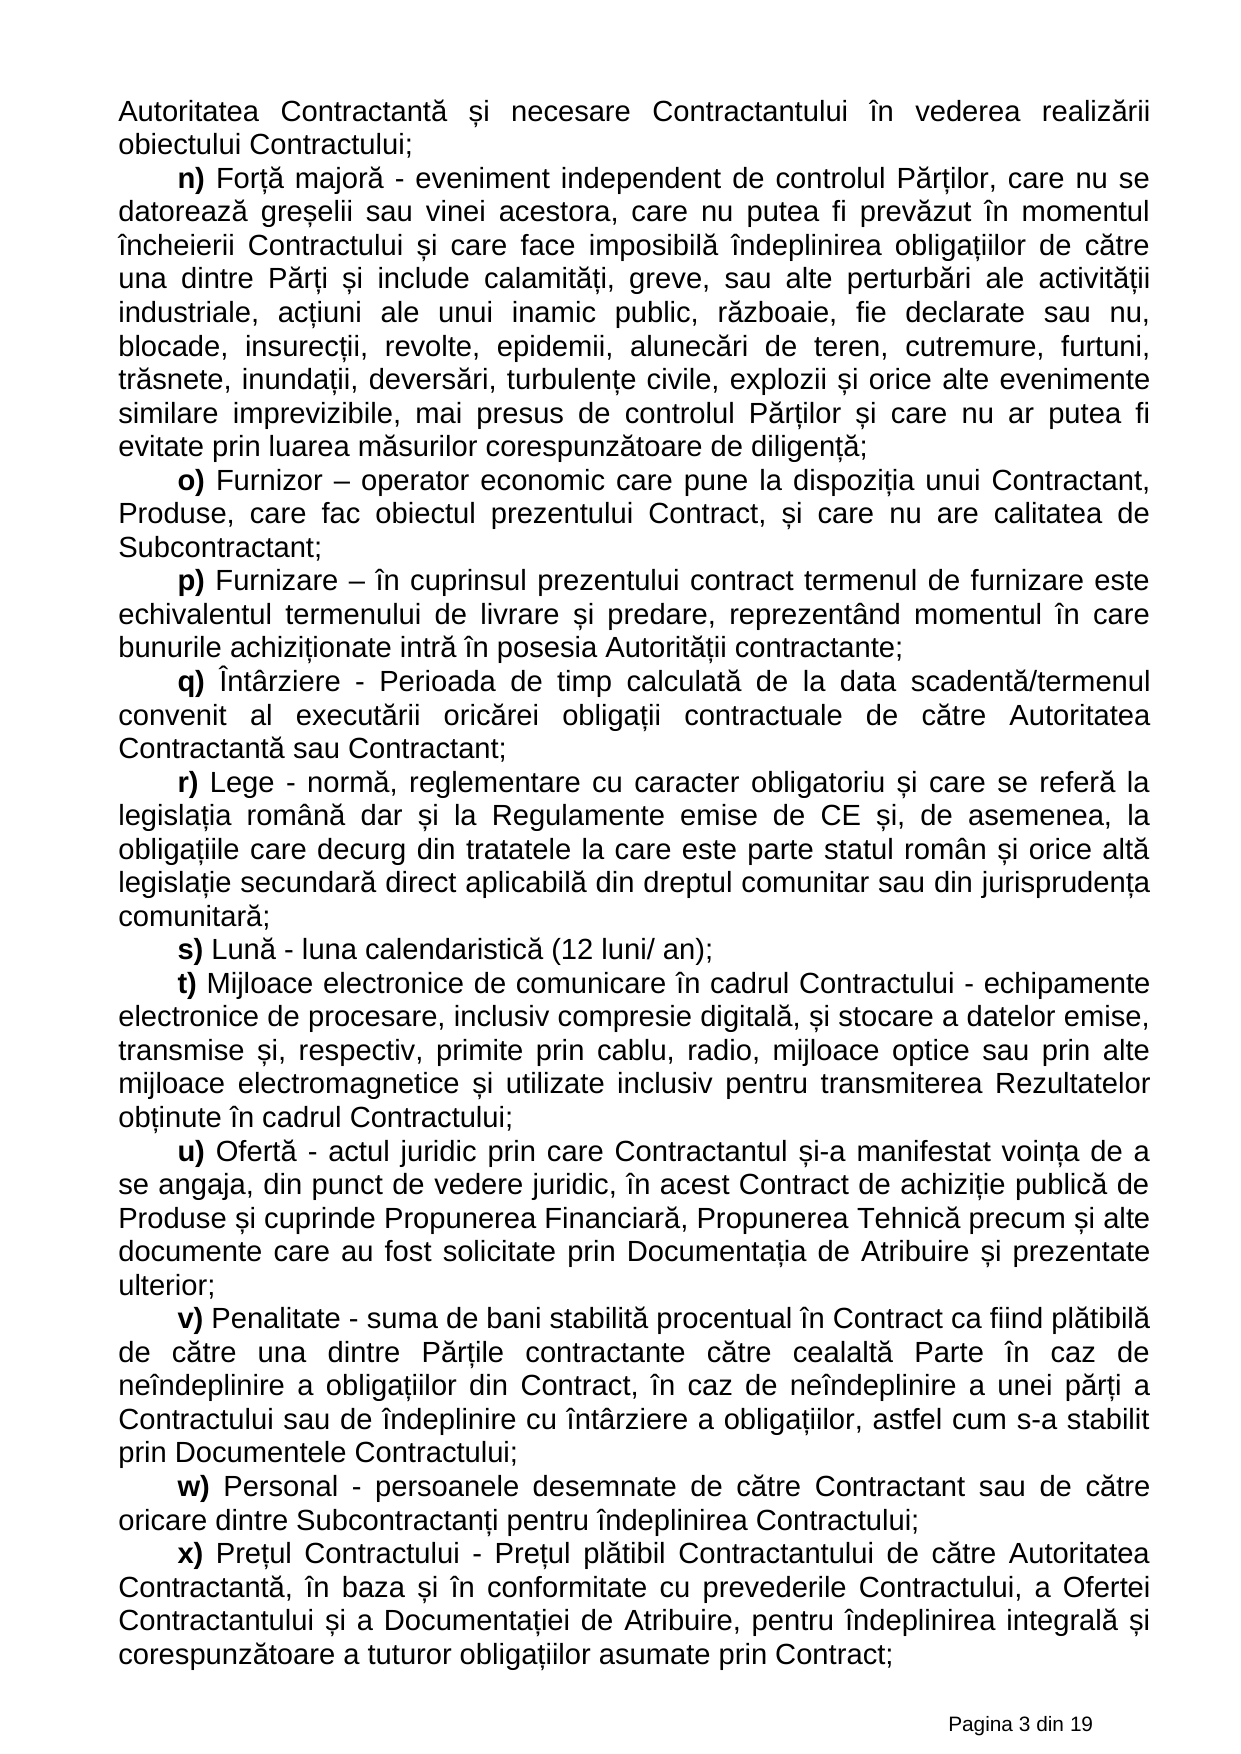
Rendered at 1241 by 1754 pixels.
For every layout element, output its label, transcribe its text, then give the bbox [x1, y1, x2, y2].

text v) Penalitate - suma de bani stabilită procentual în Contract ca fiind plătibilă de către una dintre Părțile contractante către cealaltă Parte în caz de neîndeplinire a obligațiilor din Contract, în caz de neîndeplinire a unei părți a Contractului sau de îndeplinire cu întârziere a obligațiilor, astfel cum s-a stabilit prin Documentele Contractului; [118, 1301, 1152, 1469]
text x) Prețul Contractului - Prețul plătibil Contractantului de către Autoritatea Contractantă, în baza și în conformitate cu prevederile Contractului, a Ofertei Contractantului și a Documentației de Atribuire, pentru îndeplinirea integrală și corespunzătoare a tuturor obligațiilor asumate prin Contract; [118, 1536, 1152, 1670]
text u) Ofertă - actul juridic prin care Contractantul și-a manifestat voința de a se angaja, din punct de vedere juridic, în acest Contract de achiziție publică de Produse și cuprinde Propunerea Financiară, Propunerea Tehnică precum și alte documente care au fost solicitate prin Documentația de Atribuire și prezentate ulterior; [118, 1133, 1152, 1301]
text q) Întârziere - Perioada de timp calculată de la data scadentă/termenul convenit al executării oricărei obligații contractuale de către Autoritatea Contractantă sau Contractant; [118, 664, 1152, 764]
text t) Mijloace electronice de comunicare în cadrul Contractului - echipamente electronice de procesare, inclusiv compresie digitală, și stocare a datelor emise, transmise și, respectiv, primite prin cablu, radio, mijloace optice sau prin alte mijloace electromagnetice și utilizate inclusiv pentru transmiterea Rezultatelor obținute în cadrul Contractului; [118, 966, 1152, 1133]
text w) Personal - persoanele desemnate de către Contractant sau de către oricare dintre Subcontractanți pentru îndeplinirea Contractului; [118, 1469, 1152, 1536]
text s) Lună - luna calendaristică (12 luni/ an); [118, 932, 1152, 966]
text o) Furnizor – operator economic care pune la dispoziția unui Contractant, Produse, care fac obiectul prezentului Contract, și care nu are calitatea de Subcontractant; [118, 463, 1152, 563]
text n) Forță majoră - eveniment independent de controlul Părților, care nu se datorează greșelii sau vinei acestora, care nu putea fi prevăzut în momentul încheierii Contractului și care face imposibilă îndeplinirea obligațiilor de către una dintre Părți și include calamități, greve, sau alte perturbări ale activității industriale, acțiuni ale unui inamic public, războaie, fie declarate sau nu, blocade, insurecții, revolte, epidemii, alunecări de teren, cutremure, furtuni, trăsnete, inundații, deversări, turbulențe civile, explozii și orice alte evenimente similare imprevizibile, mai presus de controlul Părților și care nu ar putea fi evitate prin luarea măsurilor corespunzătoare de diligență; [118, 161, 1152, 463]
text p) Furnizare – în cuprinsul prezentului contract termenul de furnizare este echivalentul termenului de livrare și predare, reprezentând momentul în care bunurile achiziționate intră în posesia Autorității contractante; [118, 563, 1152, 664]
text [118, 94, 1152, 161]
text r) Lege - normă, reglementare cu caracter obligatoriu și care se referă la legislația română dar și la Regulamente emise de CE și, de asemenea, la obligațiile care decurg din tratatele la care este parte statul român și orice altă legislație secundară direct aplicabilă din dreptul comunitar sau din jurisprudența comunitară; [118, 764, 1152, 932]
